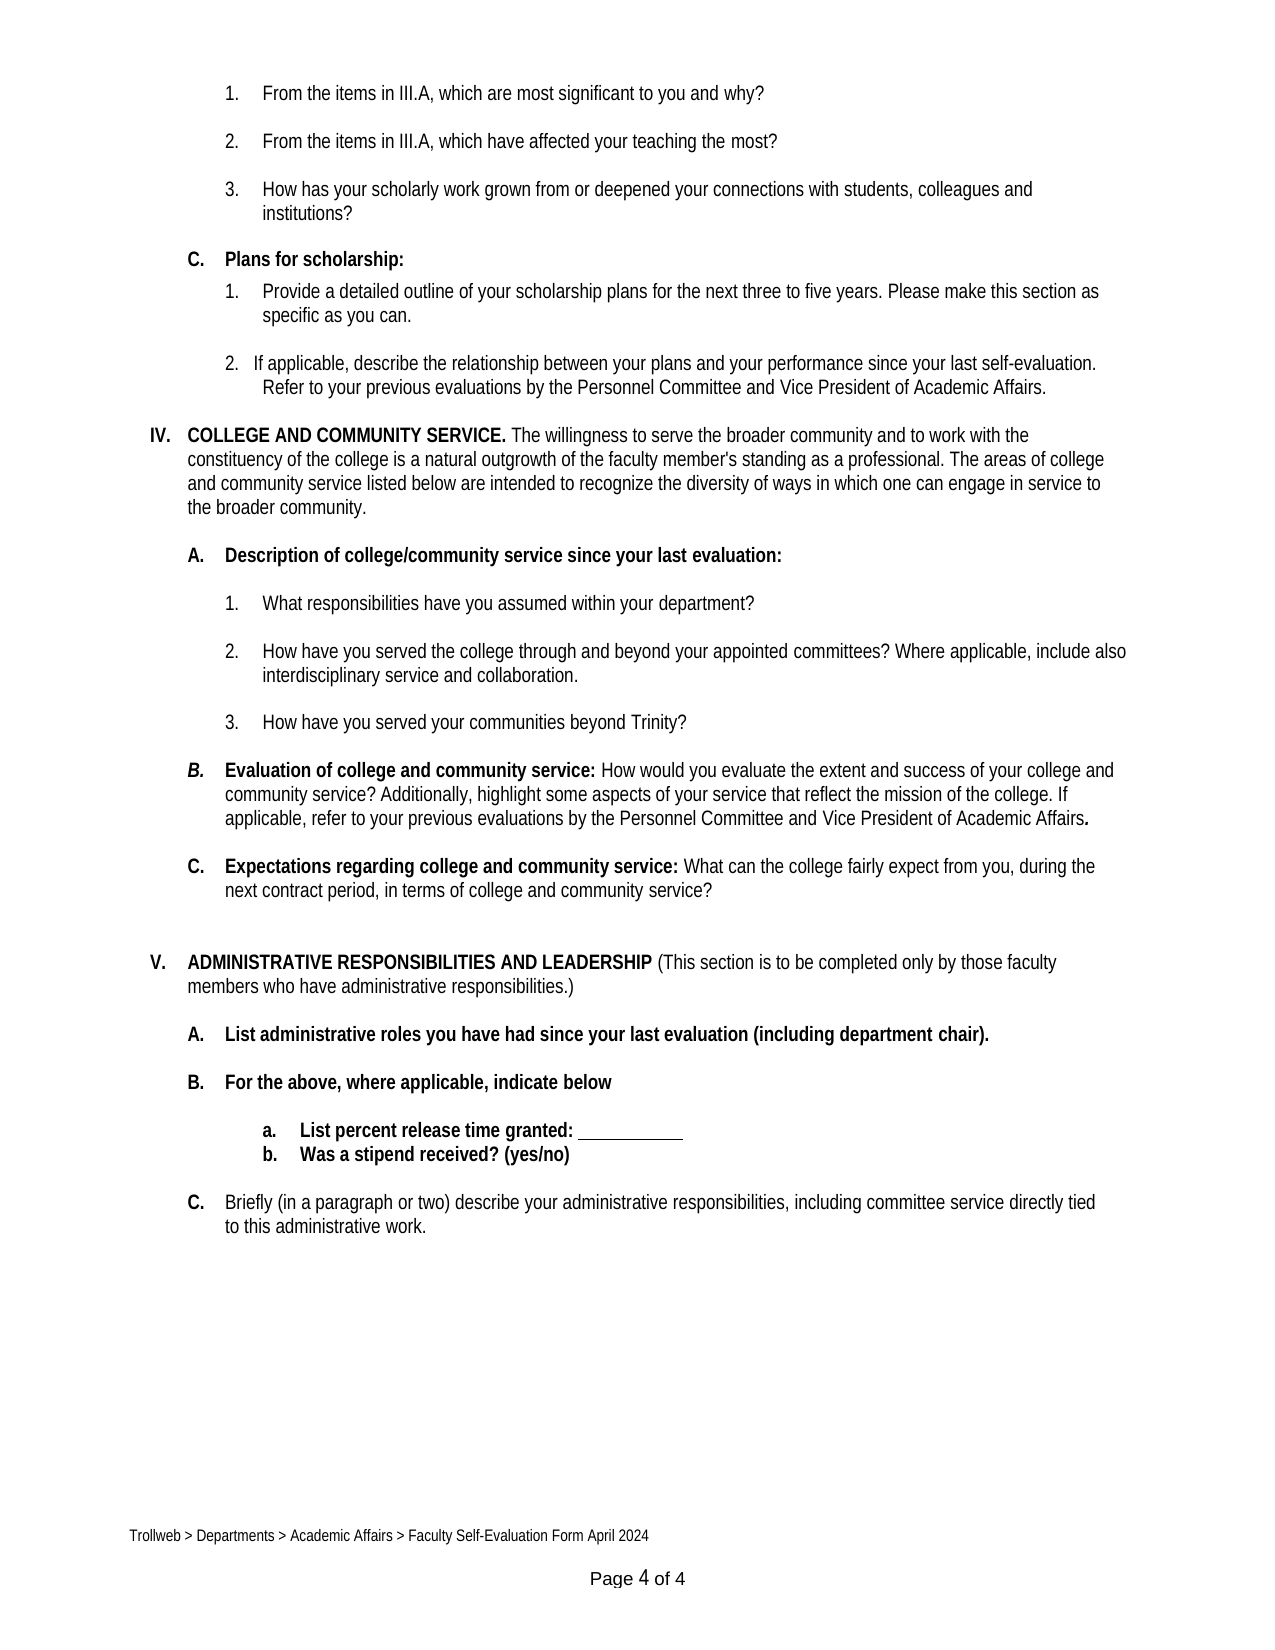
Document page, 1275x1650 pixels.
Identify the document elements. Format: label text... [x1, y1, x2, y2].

list ADMINISTRATIVE RESPONSIBILITIES AND LEADERSHIP (This section is to be completed only by those faculty members who have administrative responsibilities.) [150, 950, 1057, 998]
list If applicable, describe the relationship between your plans and your performance since your last self-evaluation. Refer to your previous evaluations by the Personnel Committee and Vice President of Academic Affairs. [225, 351, 1098, 399]
list How have you served the college through and beyond your appointed committees? Where applicable, include also interdisciplinary service and collaboration. [225, 638, 1198, 686]
list For the above, where applicable, indicate below [187, 1070, 1198, 1094]
list From the items in III.A, which have affected your teaching the most? [225, 129, 1198, 153]
list Provide a detailed outline of your scholarship plans for the next three to five years. Please make this section as specific as you can. [225, 279, 1100, 327]
list What responsibilities have you assumed within your department? [225, 591, 1198, 615]
list From the items in III.A, which are most significant to you and why? [225, 81, 1198, 105]
text Trollweb > Departments > Academic Affairs > Faculty Self-Evaluation Form April 2024 [129, 1525, 1198, 1544]
list How has your scholarly work grown from or deepened your connections with students, colleagues and institutions? [225, 177, 1034, 225]
list Evaluation of college and community service: How would you evaluate the extent and success of your college and community service? Additionally, highlight some aspects of your service that reflect the mission of the college. If applicable, refer to your previous evaluations by the Personnel Committee and Vice President of Academic Affairs. [187, 758, 1120, 830]
subtitle Plans for scholarship: [187, 247, 1198, 271]
subtitle List percent release time granted: [262, 1118, 1198, 1142]
list Was a stipend received? (yes/no) [262, 1142, 1198, 1166]
list How have you served your communities beyond Trinity? [225, 710, 1198, 734]
list Briefly (in a paragraph or two) describe your administrative responsibilities, including committee service directly tied to this administrative work. [187, 1189, 1114, 1237]
list COLLEGE AND COMMUNITY SERVICE. The willingness to serve the broader community and to work with the constituency of the college is a natural outgrowth of the faculty member's standing as a professional. The areas of college and community service listed below are intended to recognize the diversity of ways in which one can engage in service to the broader community. [150, 423, 1111, 519]
subtitle List administrative roles you have had since your last evaluation (including department chair). [187, 1022, 1198, 1046]
list Expectations regarding college and community service: What can the college fairly expect from you, during the next contract period, in terms of college and community service? [187, 854, 1101, 902]
subtitle Description of college/community service since your last evaluation: [187, 543, 1198, 567]
